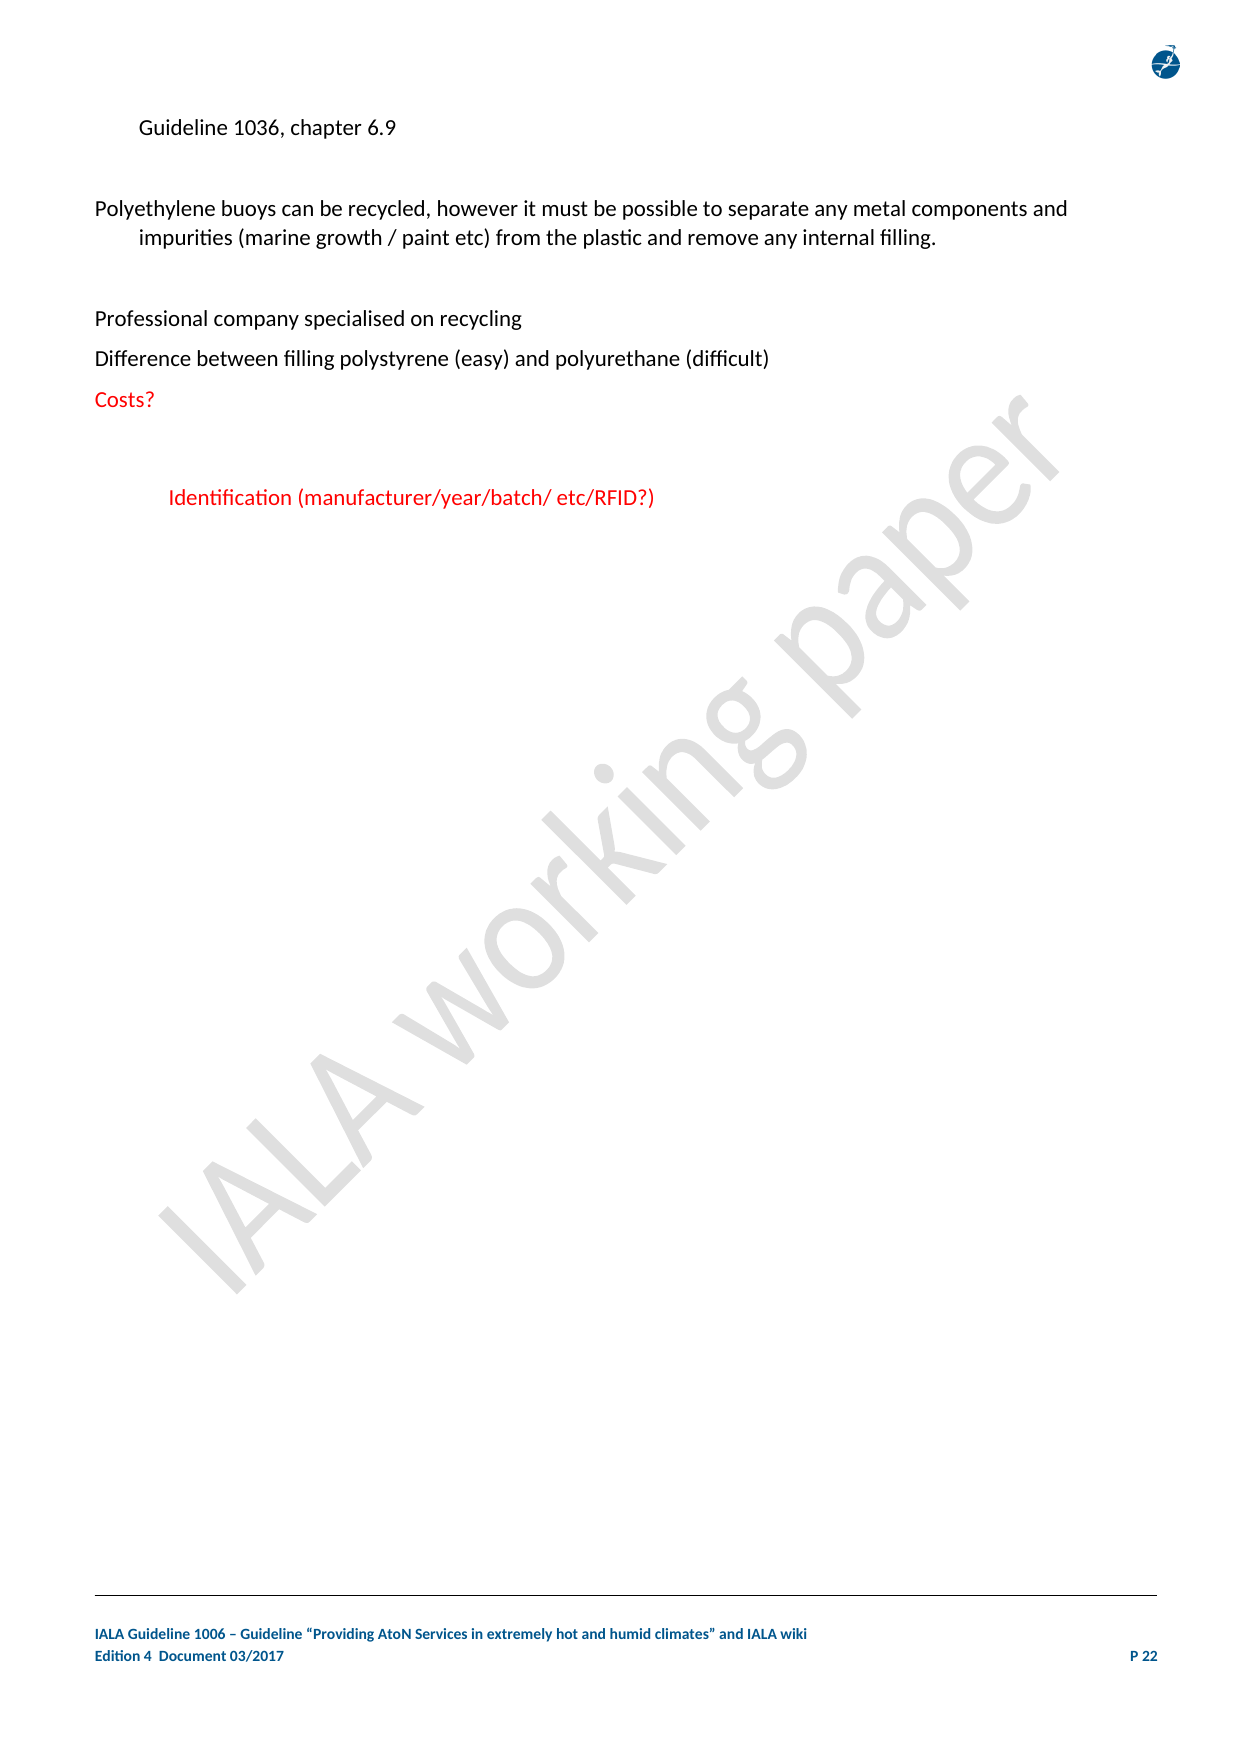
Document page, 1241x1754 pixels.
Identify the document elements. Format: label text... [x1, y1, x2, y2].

list Polyethylene buoys can be recycled, however it must be possible to separate any metal components and impurities (marine growth / paint etc) from the plastic and remove any internal filling. [94, 194, 1157, 251]
text Identification (manufacturer/year/batch/ etc/RFID?) [94, 483, 1157, 512]
list Guideline 1036, chapter 6.9 [139, 113, 1157, 142]
list Difference between filling polystyrene (easy) and polyurethane (difficult) [94, 344, 1157, 372]
picture [1120, 0, 1239, 114]
list Professional company specialised on recycling [94, 304, 1157, 332]
list Costs? [94, 385, 1157, 413]
